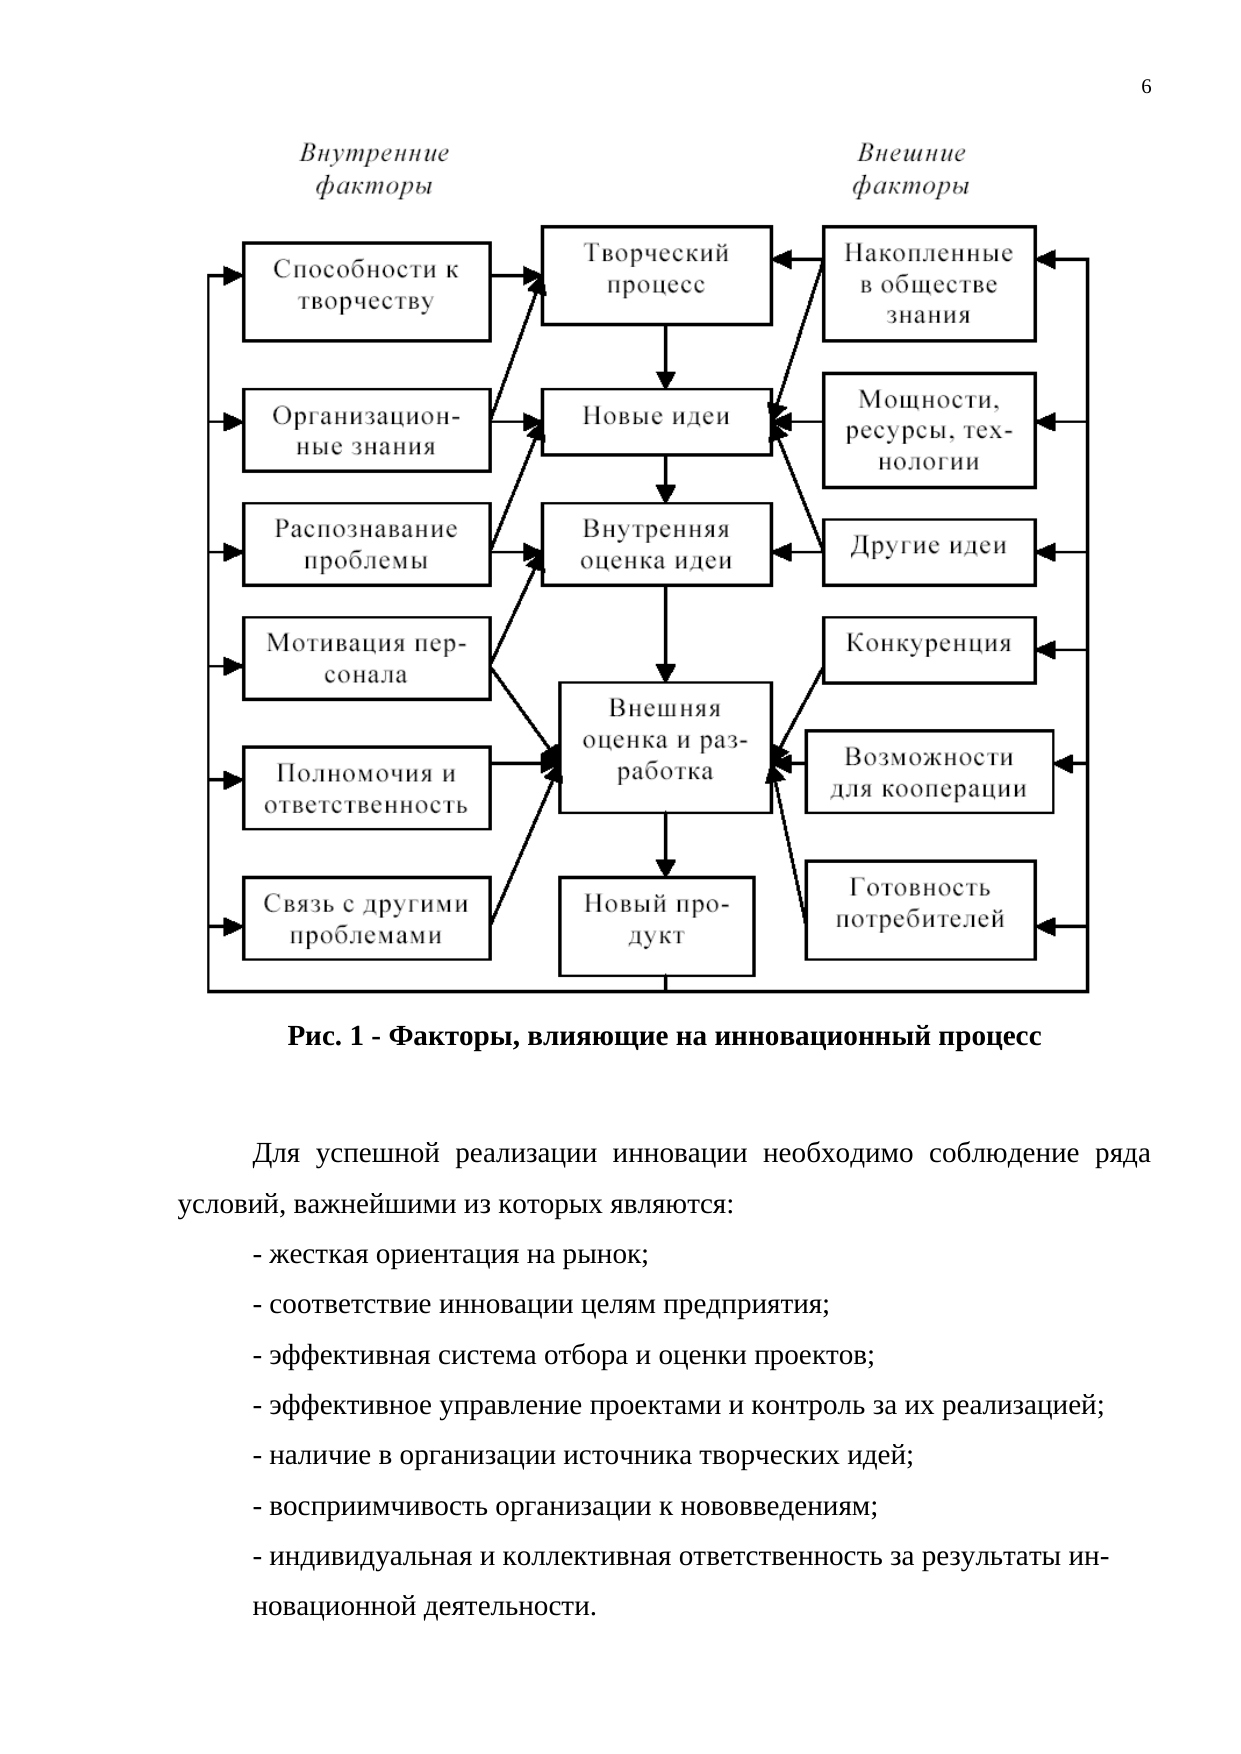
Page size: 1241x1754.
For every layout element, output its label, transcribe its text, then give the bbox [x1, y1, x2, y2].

picture [177, 118, 1151, 1019]
text - эффективная система отбора и оценки проектов; [177, 1337, 1152, 1370]
text - жесткая ориентация на рынок; [177, 1236, 1152, 1270]
text - индивидуальная и коллективная ответственность за результаты ин- [177, 1538, 1152, 1572]
text Рис. 1 - Факторы, влияющие на инновационный процесс [177, 1018, 1152, 1052]
text новационной деятельности. [177, 1588, 1152, 1622]
text - эффективное управление проектами и контроль за их реализацией; [177, 1387, 1152, 1421]
text Для успешной реализации инновации необходимо соблюдение ряда условий, важнейшими из которых являются: [177, 1136, 1152, 1219]
text - наличие в организации источника творческих идей; [177, 1437, 1152, 1471]
text - соответствие инновации целям предприятия; [177, 1287, 1152, 1320]
text - восприимчивость организации к нововведениям; [177, 1488, 1152, 1521]
